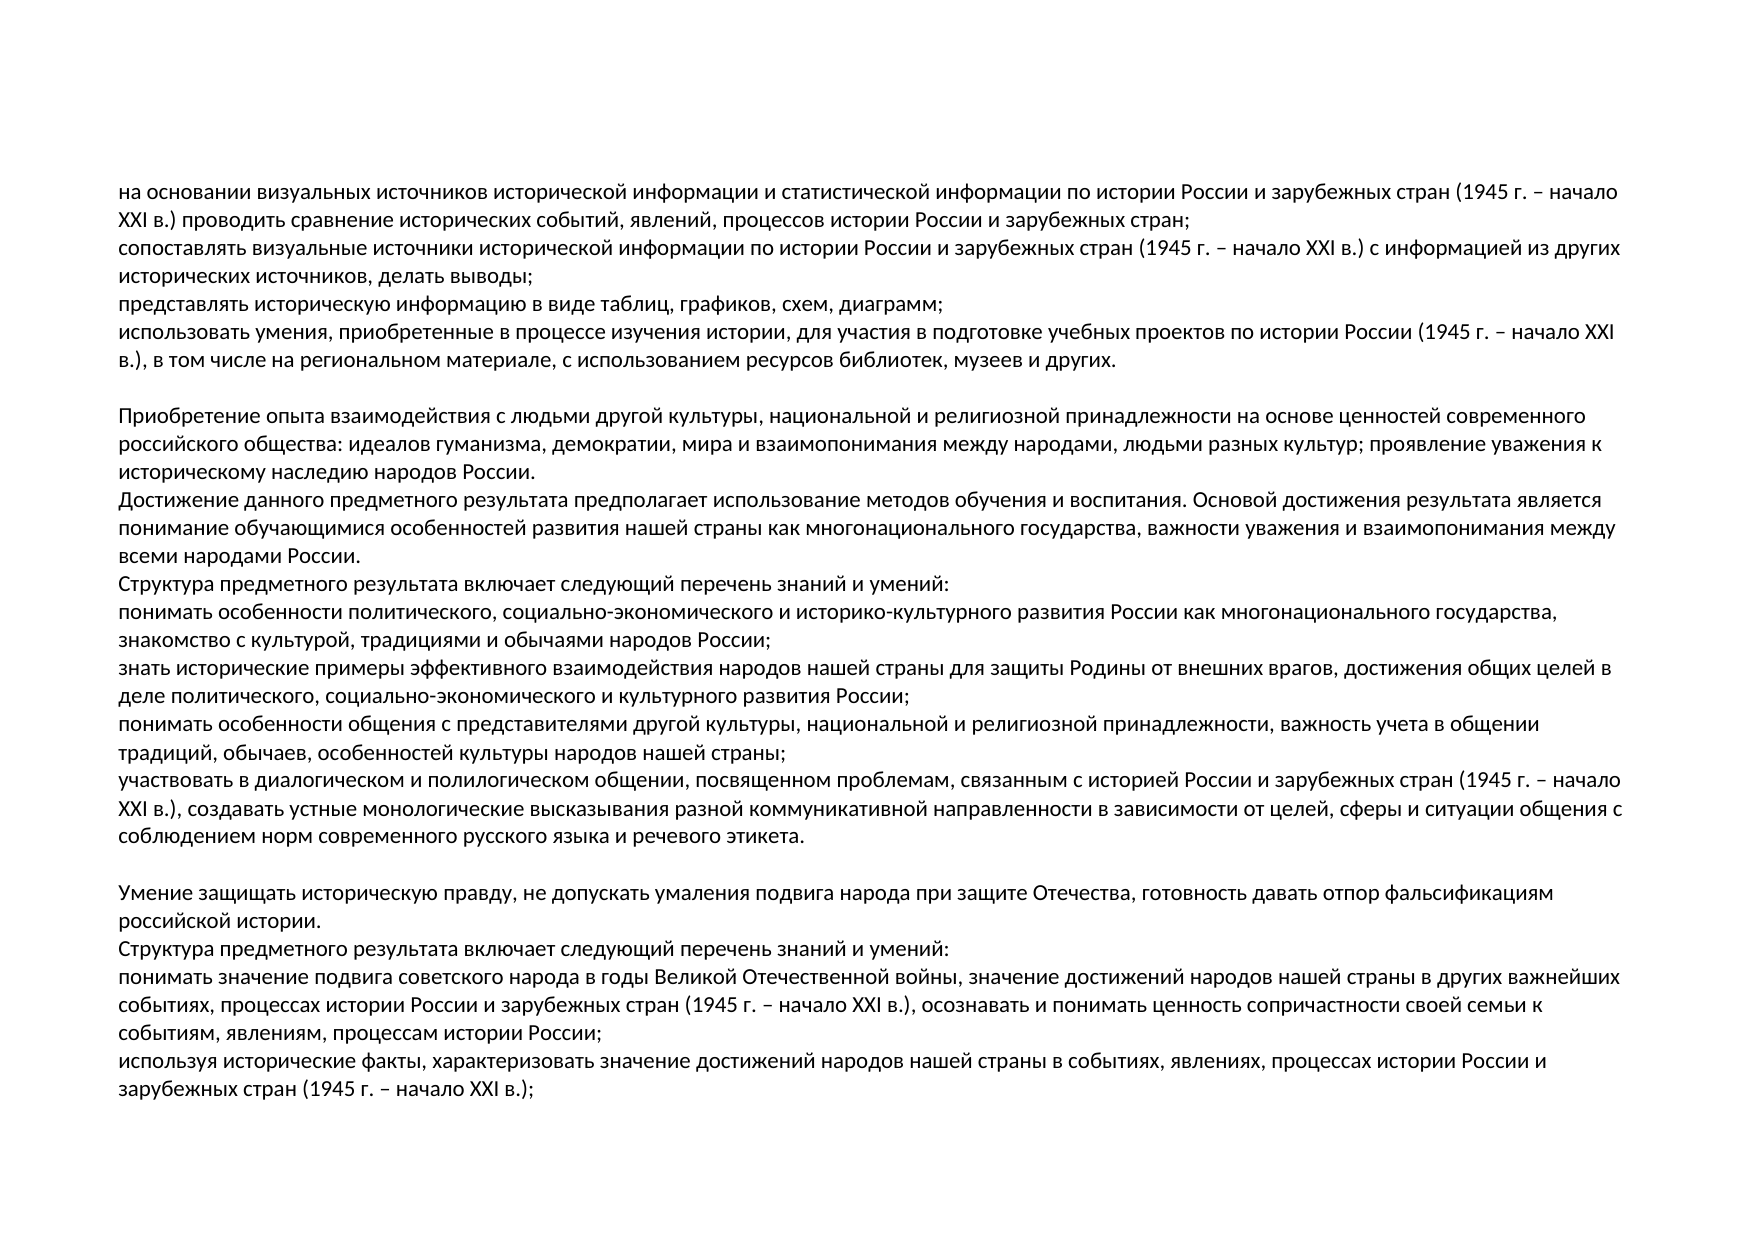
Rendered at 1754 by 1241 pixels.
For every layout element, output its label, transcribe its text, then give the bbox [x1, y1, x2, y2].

text на основании визуальных источников исторической информации и статистической информации по истории России и зарубежных стран (1945 г. – начало ХХI в.) проводить сравнение исторических событий, явлений, процессов истории России и зарубежных стран; [118, 177, 1636, 233]
text понимать значение подвига советского народа в годы Великой Отечественной войны, значение достижений народов нашей страны в других важнейших событиях, процессах истории России и зарубежных стран (1945 г. – начало ХХI в.), осознавать и понимать ценность сопричастности своей семьи к событиям, явлениям, процессам истории России; [118, 962, 1636, 1046]
text Структура предметного результата включает следующий перечень знаний и умений: [118, 934, 1636, 962]
text Приобретение опыта взаимодействия с людьми другой культуры, национальной и религиозной принадлежности на основе ценностей современного российского общества: идеалов гуманизма, демократии, мира и взаимопонимания между народами, людьми разных культур; проявление уважения к историческому наследию народов России. [118, 373, 1636, 485]
text понимать особенности общения с представителями другой культуры, национальной и религиозной принадлежности, важность учета в общении традиций, обычаев, особенностей культуры народов нашей страны; [118, 709, 1636, 766]
text представлять историческую информацию в виде таблиц, графиков, схем, диаграмм; [118, 289, 1636, 317]
text Структура предметного результата включает следующий перечень знаний и умений: [118, 569, 1636, 597]
text понимать особенности политического, социально-экономического и историко-культурного развития России как многонационального государства, знакомство с культурой, традициями и обычаями народов России; [118, 597, 1636, 653]
text использовать умения, приобретенные в процессе изучения истории, для участия в подготовке учебных проектов по истории России (1945 г. – начало ХХI в.), в том числе на региональном материале, с использованием ресурсов библиотек, музеев и других. [118, 317, 1636, 373]
text используя исторические факты, характеризовать значение достижений народов нашей страны в событиях, явлениях, процессах истории России и зарубежных стран (1945 г. – начало ХХI в.); [118, 1046, 1636, 1102]
text сопоставлять визуальные источники исторической информации по истории России и зарубежных стран (1945 г. – начало ХХI в.) с информацией из других исторических источников, делать выводы; [118, 233, 1636, 289]
text участвовать в диалогическом и полилогическом общении, посвященном проблемам, связанным с историей России и зарубежных стран (1945 г. – начало ХХI в.), создавать устные монологические высказывания разной коммуникативной направленности в зависимости от целей, сферы и ситуации общения с соблюдением норм современного русского языка и речевого этикета. [118, 766, 1636, 850]
text Умение защищать историческую правду, не допускать умаления подвига народа при защите Отечества, готовность давать отпор фальсификациям российской истории. [118, 850, 1636, 934]
text знать исторические примеры эффективного взаимодействия народов нашей страны для защиты Родины от внешних врагов, достижения общих целей в деле политического, социально-экономического и культурного развития России; [118, 653, 1636, 709]
text Достижение данного предметного результата предполагает использование методов обучения и воспитания. Основой достижения результата является понимание обучающимися особенностей развития нашей страны как многонационального государства, важности уважения и взаимопонимания между всеми народами России. [118, 485, 1636, 569]
